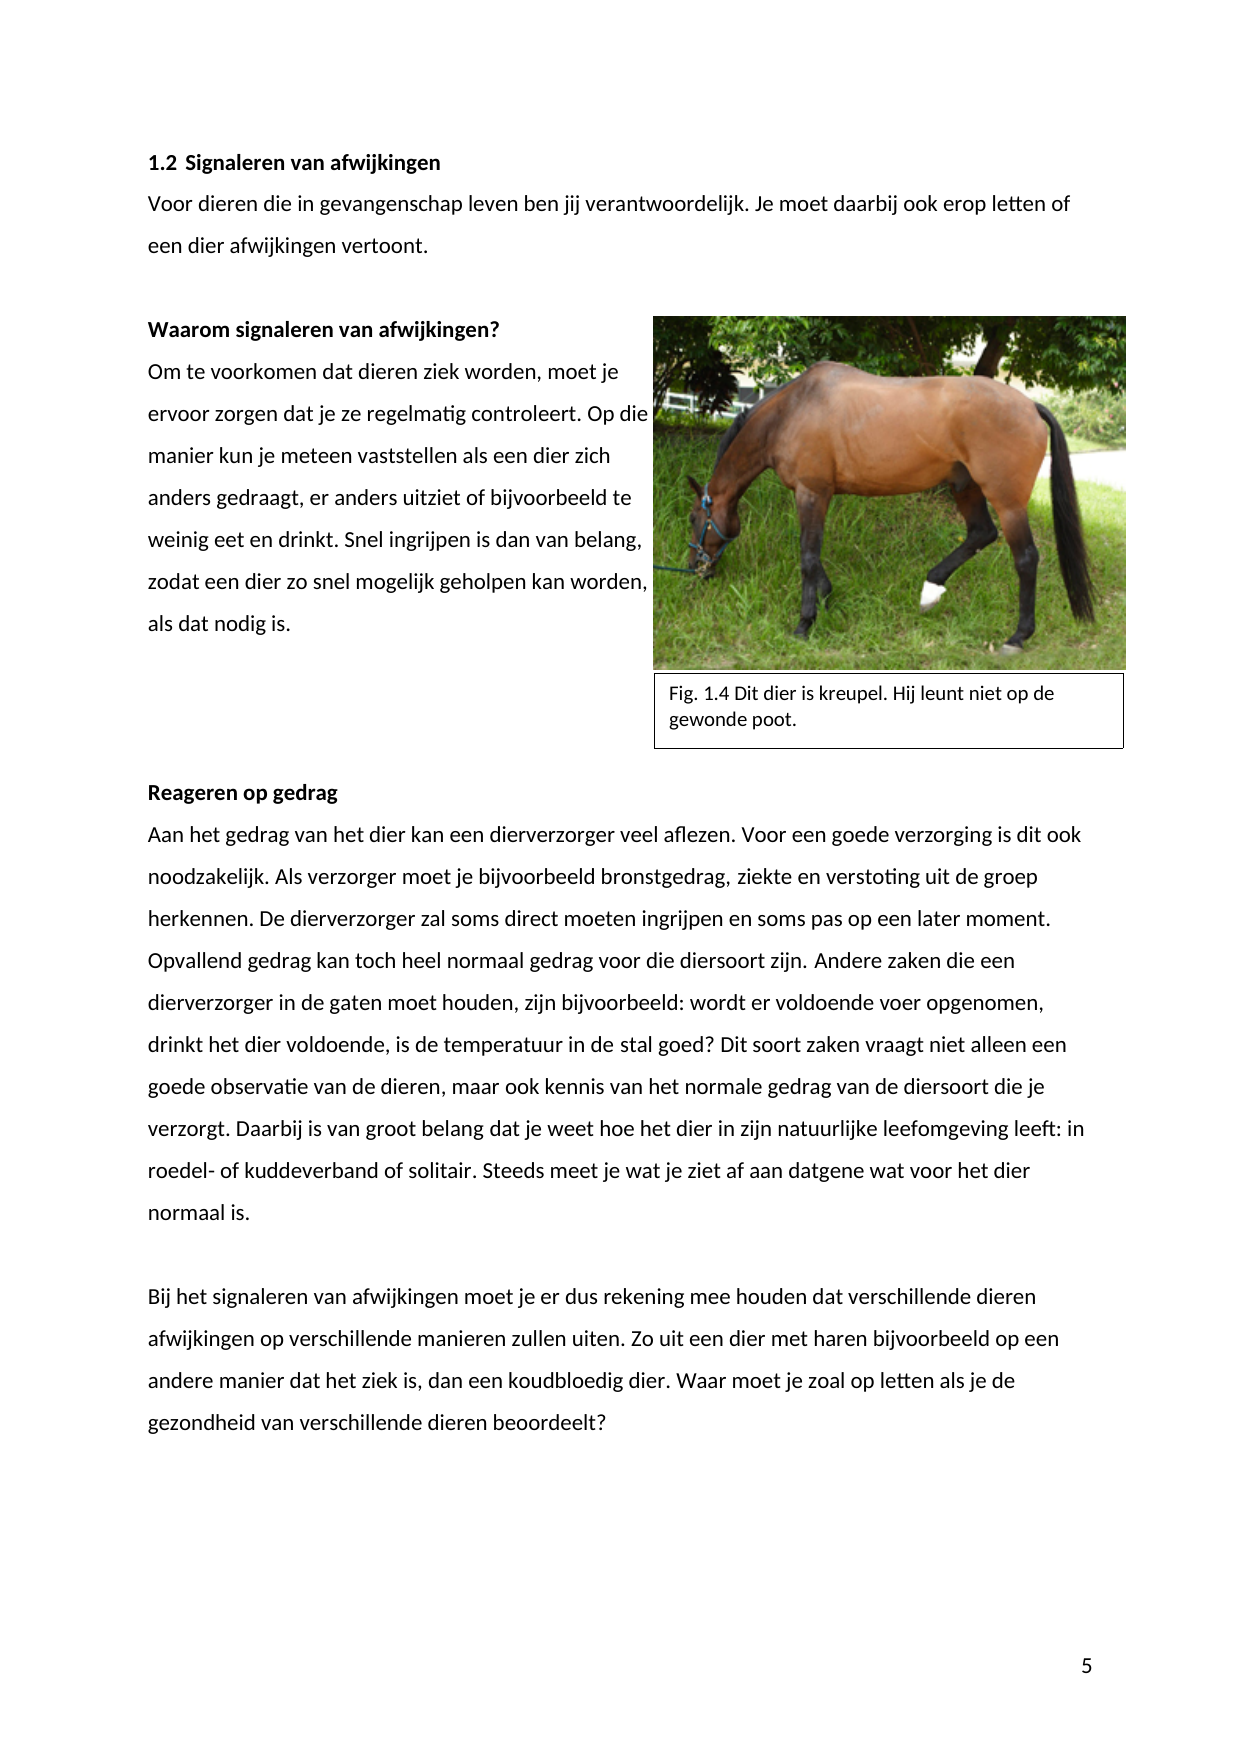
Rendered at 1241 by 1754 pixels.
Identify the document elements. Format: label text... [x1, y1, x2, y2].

text Bij het signaleren van afwijkingen moet je er dus rekening mee houden dat verschillende dieren afwijkingen op verschillende manieren zullen uiten. Zo uit een dier met haren bijvoorbeeld op een andere manier dat het ziek is, dan een koudbloedig dier. Waar moet je zoal op letten als je de gezondheid van verschillende dieren beoordeelt? [148, 1282, 1093, 1436]
text Aan het gedrag van het dier kan een dierverzorger veel aflezen. Voor een goede verzorging is dit ook noodzakelijk. Als verzorger moet je bijvoorbeeld bronstgedrag, ziekte en verstoting uit de groep herkennen. De dierverzorger zal soms direct moeten ingrijpen en soms pas op een later moment. Opvallend gedrag kan toch heel normaal gedrag voor die diersoort zijn. Andere zaken die een dierverzorger in de gaten moet houden, zijn bijvoorbeeld: wordt er voldoende voer opgenomen, drinkt het dier voldoende, is de temperatuur in de stal goed? Dit soort zaken vraagt niet alleen een goede observatie van de dieren, maar ook kennis van het normale gedrag van de diersoort die je verzorgt. Daarbij is van groot belang dat je weet hoe het dier in zijn natuurlijke leefomgeving leeft: in roedel- of kuddeverband of solitair. Steeds meet je wat je ziet af aan datgene wat voor het dier normaal is. [148, 820, 1093, 1226]
text Voor dieren die in gevangenschap leven ben jij verantwoordelijk. Je moet daarbij ook erop letten of een dier afwijkingen vertoont. [148, 189, 1093, 259]
list Signaleren van afwijkingen [148, 148, 1093, 176]
text Om te voorkomen dat dieren ziek worden, moet je ervoor zorgen dat je ze regelmatig controleert. Op die manier kun je meteen vaststellen als een dier zich anders gedraagt, er anders uitziet of bijvoorbeeld te weinig eet en drinkt. Snel ingrijpen is dan van belang, zodat een dier zo snel mogelijk geholpen kan worden, als dat nodig is. [148, 357, 653, 637]
text Reageren op gedrag [148, 778, 1093, 806]
picture [653, 316, 1126, 670]
text Waarom signaleren van afwijkingen? [148, 316, 653, 343]
